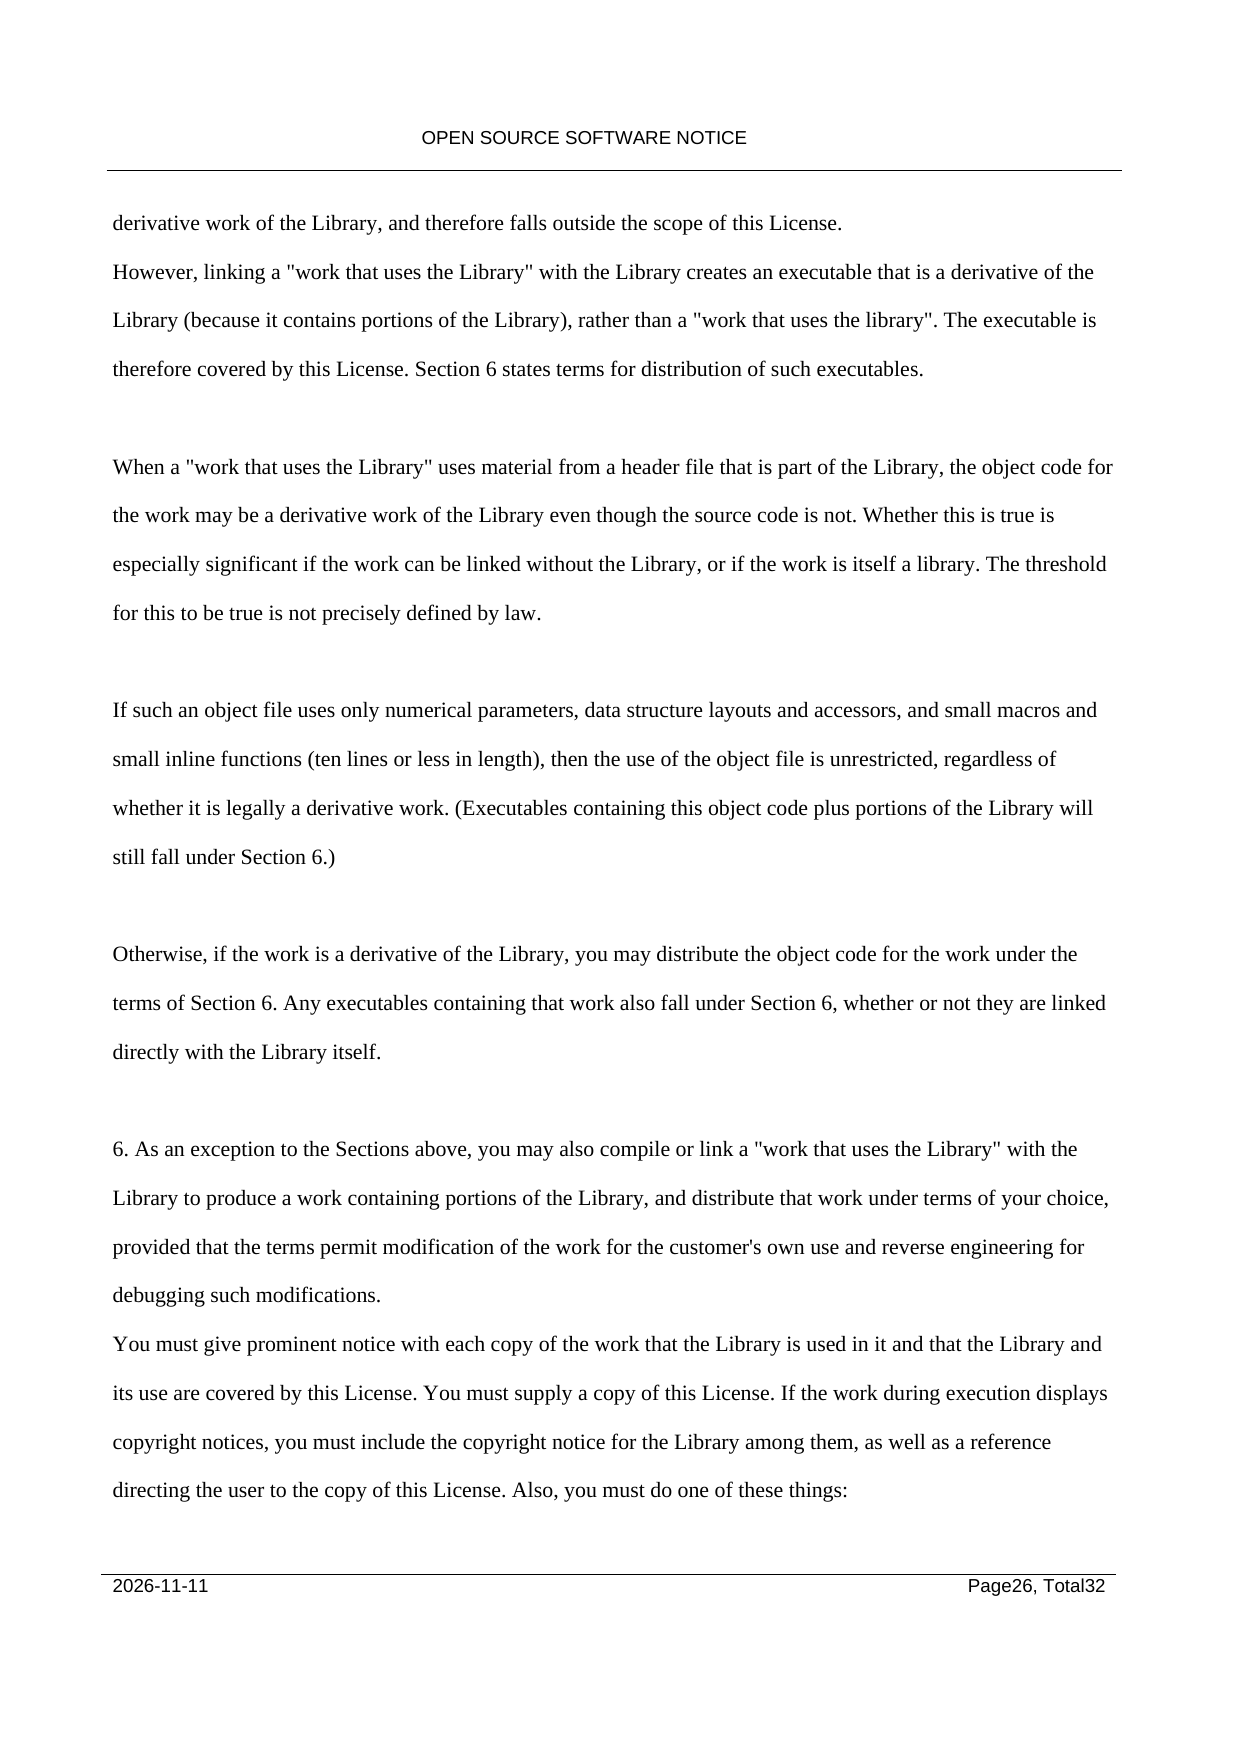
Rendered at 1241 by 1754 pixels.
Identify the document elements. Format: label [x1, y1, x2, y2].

text [112, 206, 1128, 1506]
